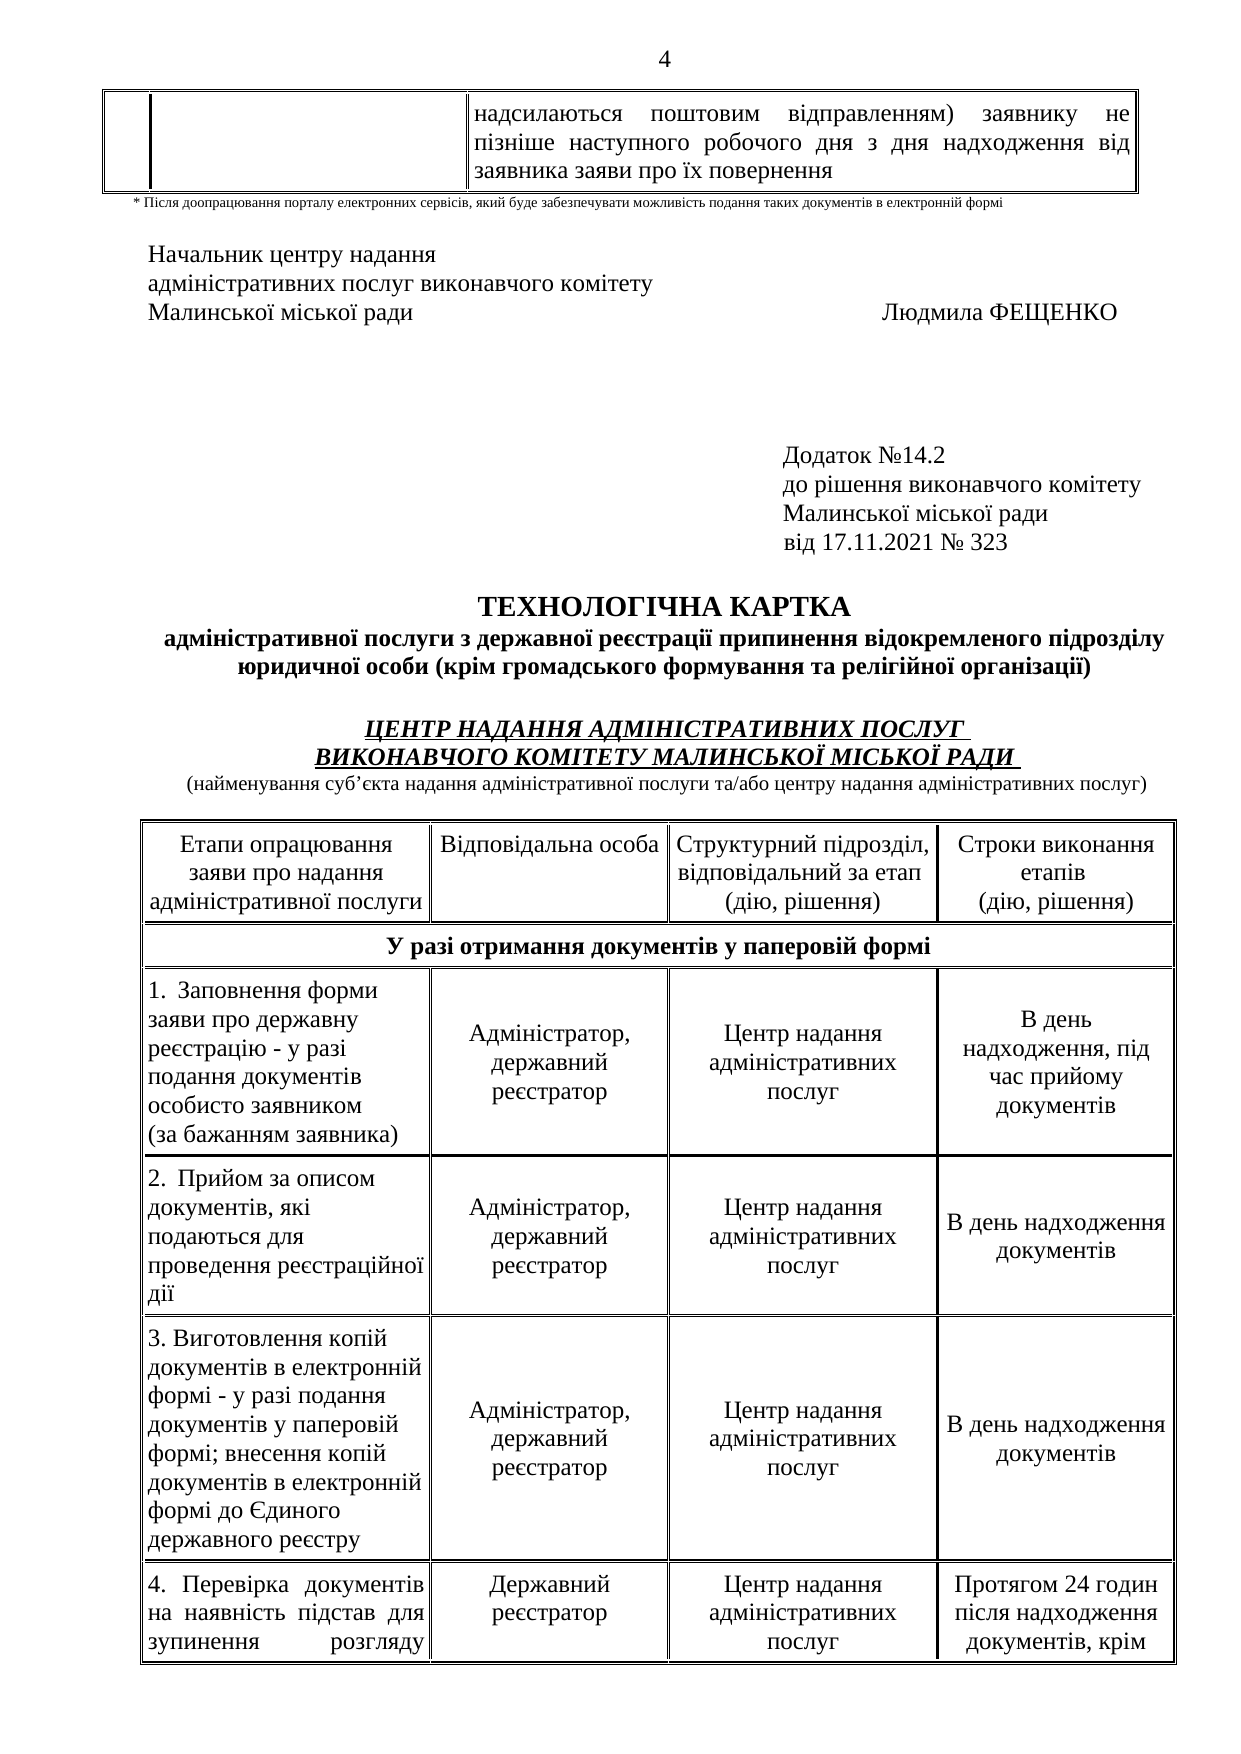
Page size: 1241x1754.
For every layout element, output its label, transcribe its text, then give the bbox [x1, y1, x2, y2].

table_header Етапи опрацювання заяви про надання адміністративної послуги [143, 823, 431, 921]
table_cell 15 [105, 90, 150, 191]
text адміністративної послуги з державної реєстрації припинення відокремленого підрозділу юридичної особи (крім громадського формування та релігійної організації) [148, 623, 1181, 680]
text (найменування суб’єкта надання адміністративної послуги та/або центру надання адміністративних послуг) [148, 771, 1181, 795]
text Додаток №14.2 [783, 441, 1181, 469]
table_header Відповідальна особа [431, 823, 668, 921]
table_cell Центр надання адміністративних послуг [670, 1317, 936, 1559]
table_cell У разі отримання документів у паперовій формі [143, 921, 1174, 966]
text ЦЕНТР НАДАННЯ АДМІНІСТРАТИВНИХ ПОСЛУГ [148, 714, 1181, 742]
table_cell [468, 92, 1135, 191]
text * Після доопрацювання порталу електронних сервісів, який буде забезпечувати можливість подання таких документів в електронній формі [133, 194, 1181, 211]
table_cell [150, 92, 468, 191]
text ТЕХНОЛОГІЧНА КАРТКА [148, 589, 1181, 623]
table_cell В день надходження документів [939, 1154, 1173, 1313]
text до рішення виконавчого комітету Малинської міської ради [783, 469, 1181, 527]
table_cell Прийом за описом документів, які подаються для проведення реєстраційної дії [143, 1154, 429, 1313]
text Малинської міської ради Людмила ФЕЩЕНКО [148, 297, 1181, 326]
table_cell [669, 1563, 937, 1661]
table_cell Центр надання адміністративних послуг [670, 1157, 936, 1313]
table_header Структурний підрозділ, відповідальний за етап (дію, рішення) [669, 823, 937, 921]
table_cell В день надходження, під час прийому документів [937, 966, 1175, 1154]
text адміністративних послуг виконавчого комітету [148, 268, 1181, 297]
table_cell В день надходження документів [939, 1314, 1174, 1559]
table_cell Адміністратор, державний реєстратор [432, 1317, 667, 1559]
table_cell 3. Виготовлення копій документів в електронній формі - у разі подання документів у паперовій формі; внесення копій документів в електронній формі до Єдиного державного реєстру [143, 1314, 429, 1559]
text від 17.11.2021 № 323 [148, 527, 1181, 556]
table_header Строки виконання етапів (дію, рішення) [937, 823, 1173, 921]
text ВИКОНАВЧОГО КОМІТЕТУ МАЛИНСЬКОЇ МІСЬКОЇ РАДИ [148, 742, 1181, 771]
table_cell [937, 1559, 1174, 1661]
table_cell Адміністратор, державний реєстратор [432, 969, 667, 1154]
table_cell Заповнення форми заяви про державну реєстрацію - у разі подання документів особисто заявником (за бажанням заявника) [141, 966, 431, 1154]
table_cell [143, 1559, 431, 1661]
table_cell Центр надання адміністративних послуг [670, 969, 936, 1154]
table_cell Адміністратор, державний реєстратор [432, 1157, 667, 1313]
text Начальник центру надання [148, 239, 1181, 268]
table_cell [431, 1563, 668, 1661]
